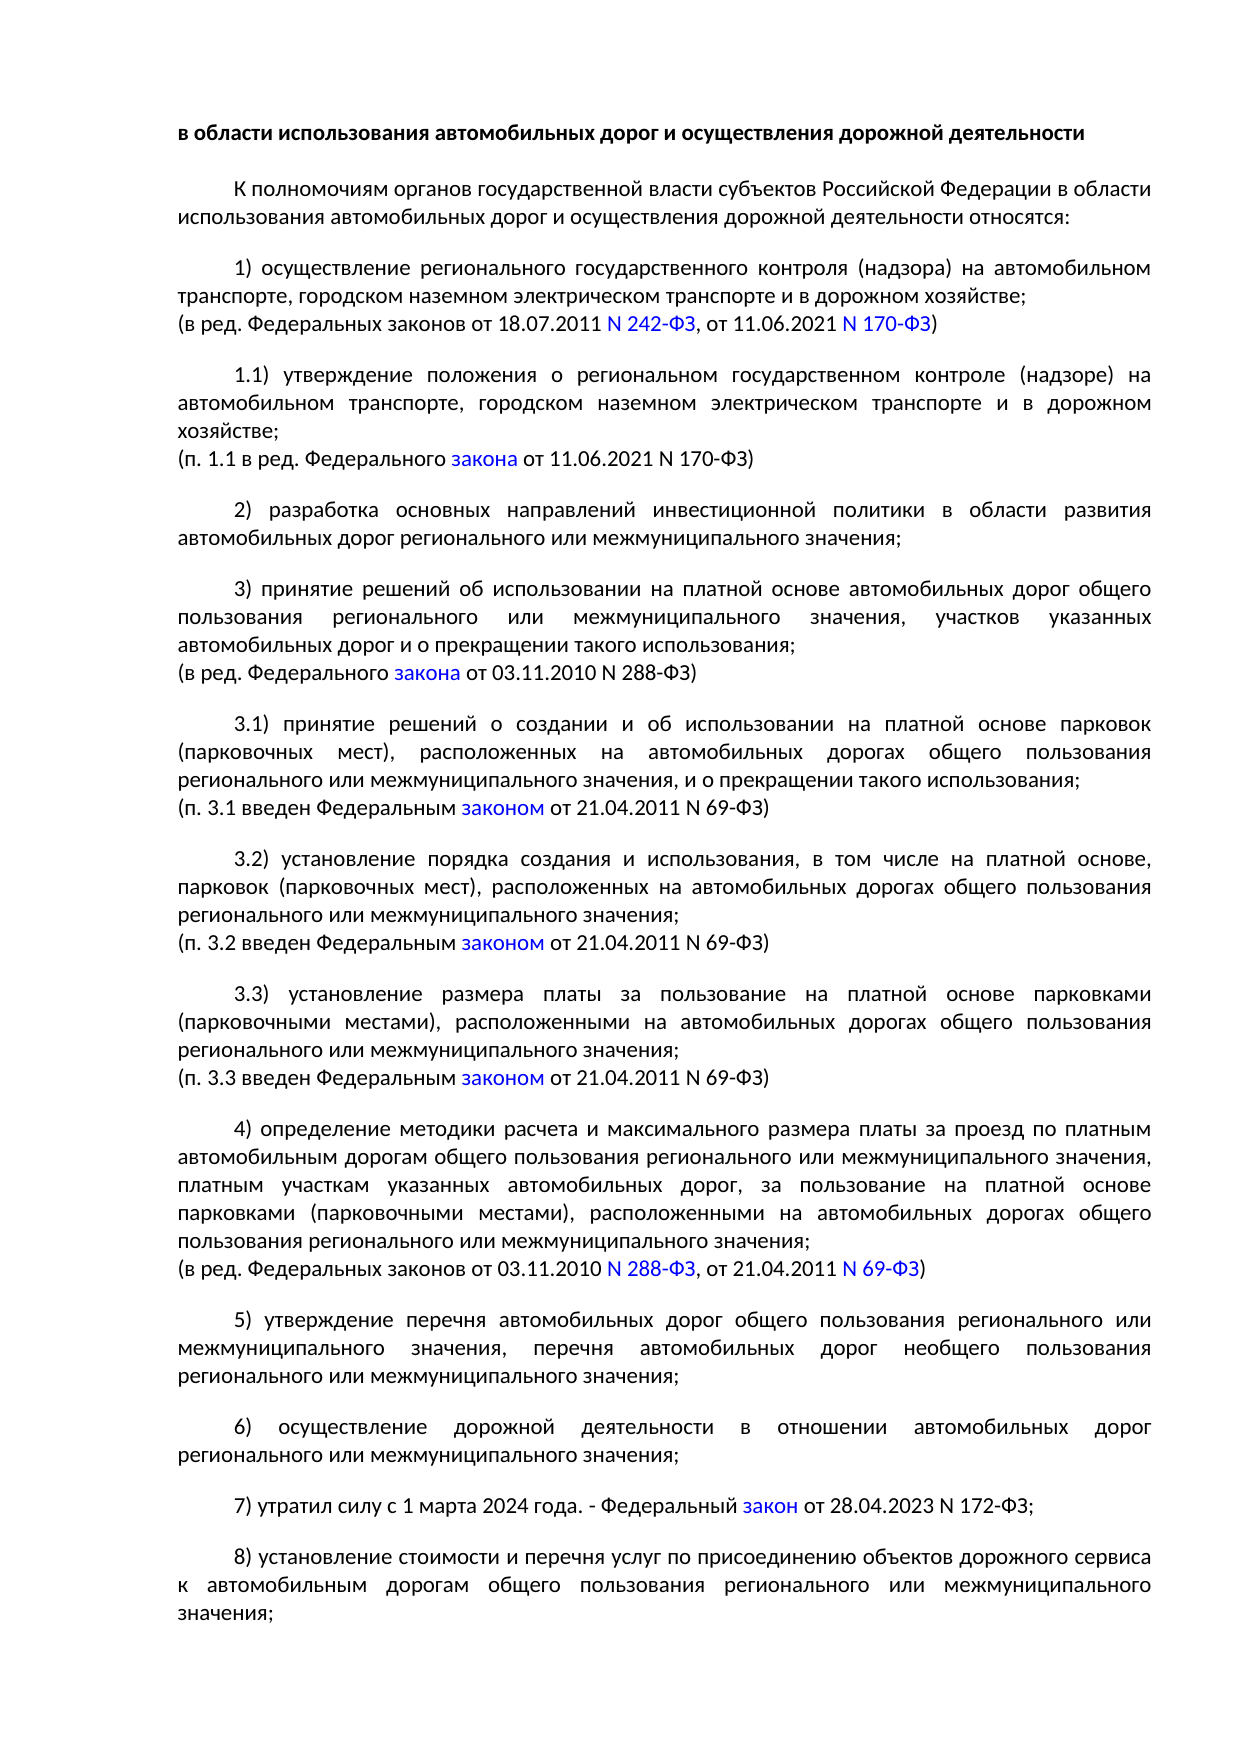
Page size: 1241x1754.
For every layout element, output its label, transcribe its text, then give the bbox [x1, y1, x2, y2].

text 1) осуществление регионального государственного контроля (надзора) на автомобильном транспорте, городском наземном электрическом транспорте и в дорожном хозяйстве; [177, 253, 1152, 309]
text (п. 3.3 введен Федеральным законом от 21.04.2011 N 69-ФЗ) [177, 1063, 1152, 1091]
text (в ред. Федеральных законов от 18.07.2011 N 242-ФЗ, от 11.06.2021 N 170-ФЗ) [177, 309, 1152, 337]
text К полномочиям органов государственной власти субъектов Российской Федерации в области использования автомобильных дорог и осуществления дорожной деятельности относятся: [177, 174, 1152, 230]
text 2) разработка основных направлений инвестиционной политики в области развития автомобильных дорог регионального или межмуниципального значения; [177, 495, 1152, 551]
text (п. 3.2 введен Федеральным законом от 21.04.2011 N 69-ФЗ) [177, 928, 1152, 956]
text (п. 1.1 в ред. Федерального закона от 11.06.2021 N 170-ФЗ) [177, 444, 1152, 472]
text 5) утверждение перечня автомобильных дорог общего пользования регионального или межмуниципального значения, перечня автомобильных дорог необщего пользования регионального или межмуниципального значения; [177, 1305, 1152, 1389]
text 6) осуществление дорожной деятельности в отношении автомобильных дорог регионального или межмуниципального значения; [177, 1412, 1152, 1468]
text (в ред. Федерального закона от 03.11.2010 N 288-ФЗ) [177, 658, 1152, 686]
text 3.1) принятие решений о создании и об использовании на платной основе парковок (парковочных мест), расположенных на автомобильных дорогах общего пользования регионального или межмуниципального значения, и о прекращении такого использования; [177, 709, 1152, 793]
text 8) установление стоимости и перечня услуг по присоединению объектов дорожного сервиса к автомобильным дорогам общего пользования регионального или межмуниципального значения; [177, 1542, 1152, 1626]
text 7) утратил силу с 1 марта 2024 года. - Федеральный закон от 28.04.2023 N 172-ФЗ; [177, 1491, 1152, 1519]
text 4) определение методики расчета и максимального размера платы за проезд по платным автомобильным дорогам общего пользования регионального или межмуниципального значения, платным участкам указанных автомобильных дорог, за пользование на платной основе парковками (парковочными местами), расположенными на автомобильных дорогах общего пользования регионального или межмуниципального значения; [177, 1114, 1152, 1254]
text (п. 3.1 введен Федеральным законом от 21.04.2011 N 69-ФЗ) [177, 793, 1152, 821]
text 3.2) установление порядка создания и использования, в том числе на платной основе, парковок (парковочных мест), расположенных на автомобильных дорогах общего пользования регионального или межмуниципального значения; [177, 844, 1152, 928]
text (в ред. Федеральных законов от 03.11.2010 N 288-ФЗ, от 21.04.2011 N 69-ФЗ) [177, 1254, 1152, 1282]
text 1.1) утверждение положения о региональном государственном контроле (надзоре) на автомобильном транспорте, городском наземном электрическом транспорте и в дорожном хозяйстве; [177, 360, 1152, 444]
text 3) принятие решений об использовании на платной основе автомобильных дорог общего пользования регионального или межмуниципального значения, участков указанных автомобильных дорог и о прекращении такого использования; [177, 574, 1152, 658]
text 3.3) установление размера платы за пользование на платной основе парковками (парковочными местами), расположенными на автомобильных дорогах общего пользования регионального или межмуниципального значения; [177, 979, 1152, 1063]
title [177, 118, 1152, 146]
